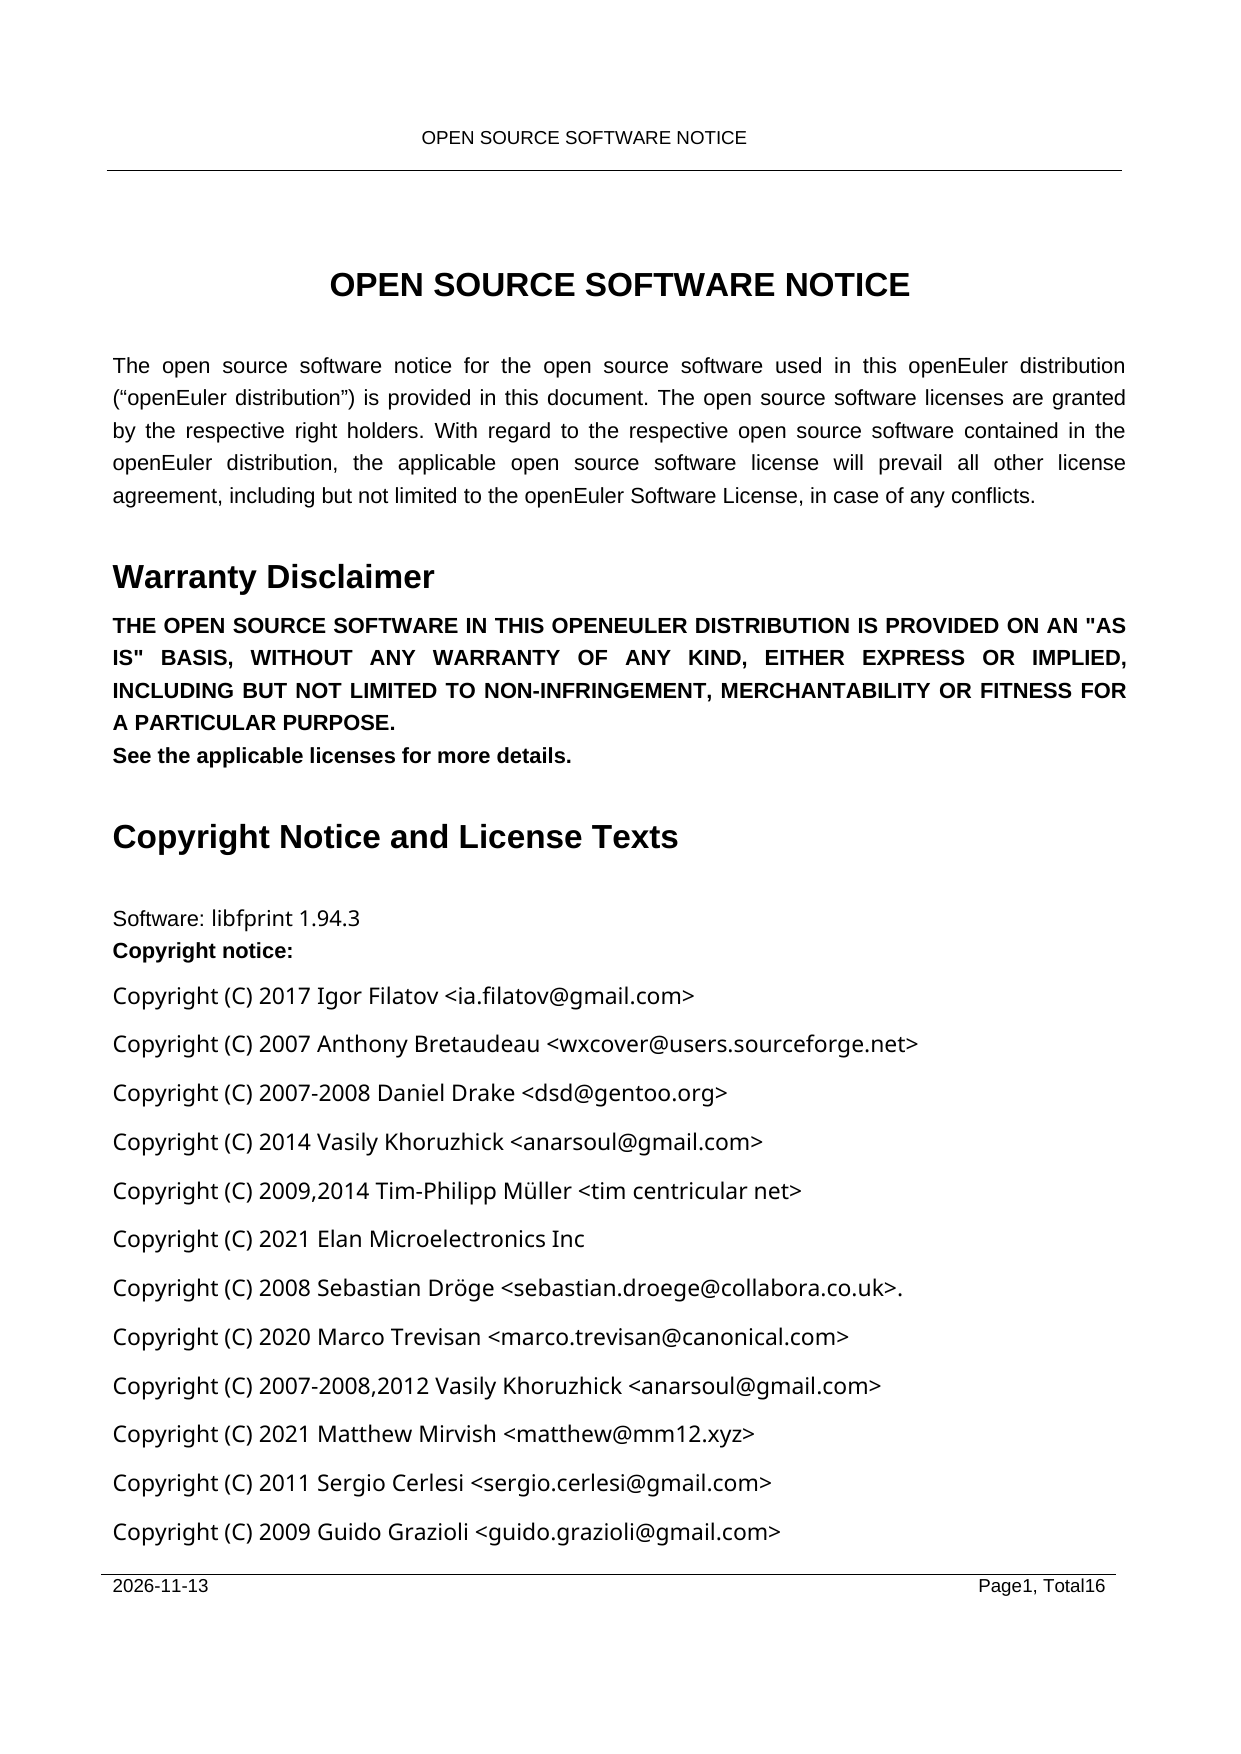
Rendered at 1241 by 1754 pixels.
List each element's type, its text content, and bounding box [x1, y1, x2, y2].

text The open source software notice for the open source software used in this openEuler distribution (“openEuler distribution”) is provided in this document. The open source software licenses are granted by the respective right holders. With regard to the respective open source software contained in the openEuler distribution, the applicable open source software license will prevail all other license agreement, including but not limited to the openEuler Software License, in case of any conflicts. [112, 349, 1128, 511]
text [112, 979, 1128, 1548]
text THE OPEN SOURCE SOFTWARE IN THIS OPENEULER DISTRIBUTION IS PROVIDED ON AN "AS IS" BASIS, WITHOUT ANY WARRANTY OF ANY KIND, EITHER EXPRESS OR IMPLIED, INCLUDING BUT NOT LIMITED TO NON-INFRINGEMENT, MERCHANTABILITY OR FITNESS FOR A PARTICULAR PURPOSE. See the applicable licenses for more details. [112, 609, 1128, 771]
text Software: libfprint 1.94.3 [112, 901, 1128, 934]
text Warranty Disclaimer [112, 544, 1128, 609]
text Copyright Notice and License Texts [112, 804, 1128, 869]
text Copyright notice: [112, 934, 1128, 966]
text OPEN SOURCE SOFTWARE NOTICE [112, 251, 1128, 316]
